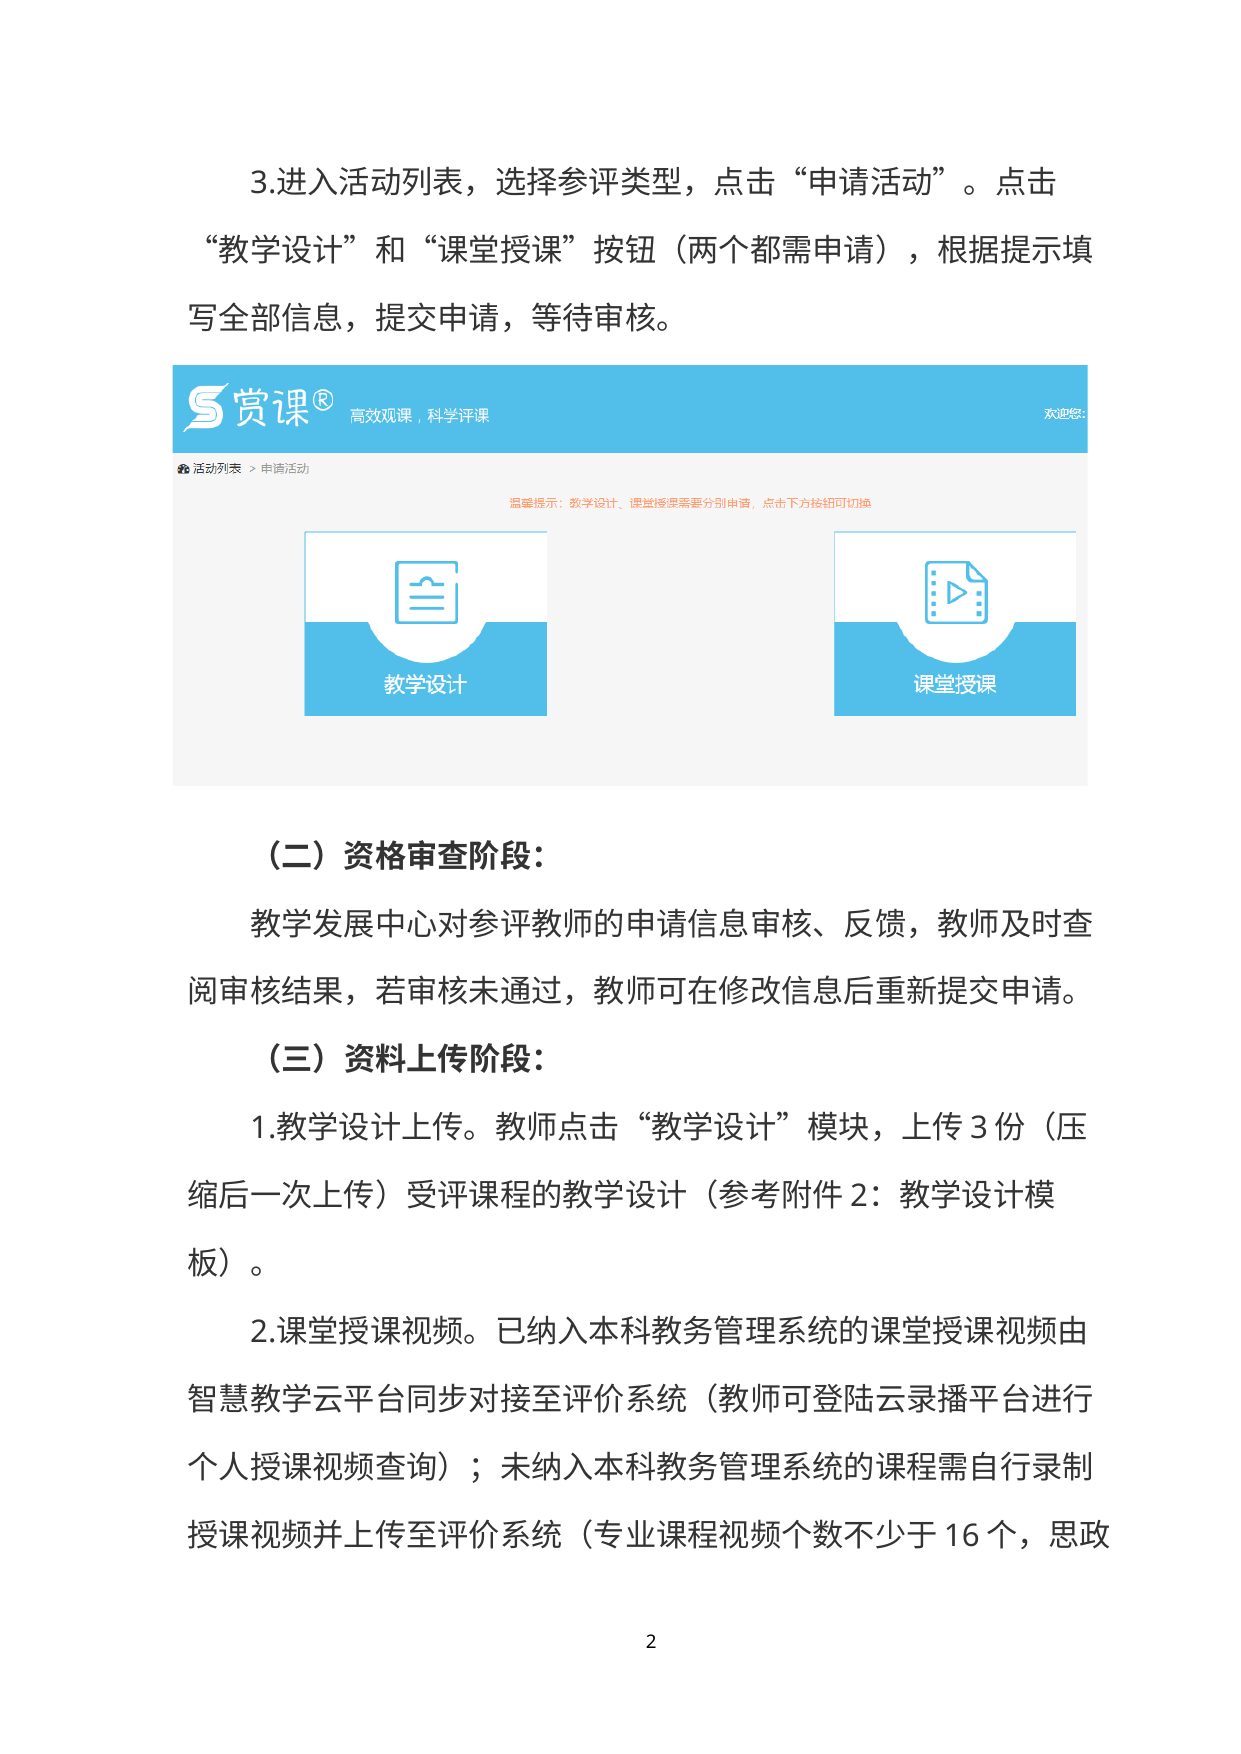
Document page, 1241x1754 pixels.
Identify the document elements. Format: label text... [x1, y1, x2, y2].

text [187, 1306, 1114, 1555]
text 3.进入活动列表，选择参评类型，点击“申请活动”。点击“教学设计”和“课堂授课”按钮（两个都需申请），根据提示填写全部信息，提交申请，等待审核。 [187, 157, 1114, 338]
picture [172, 365, 1088, 786]
text 1.教学设计上传。教师点击“教学设计”模块，上传3份（压缩后一次上传）受评课程的教学设计（参考附件2：教学设计模板）。 [187, 1102, 1114, 1283]
text 教学发展中心对参评教师的申请信息审核、反馈，教师及时查阅审核结果，若审核未通过，教师可在修改信息后重新提交申请。 [187, 899, 1114, 1012]
text （三）资料上传阶段： [187, 1034, 1114, 1080]
